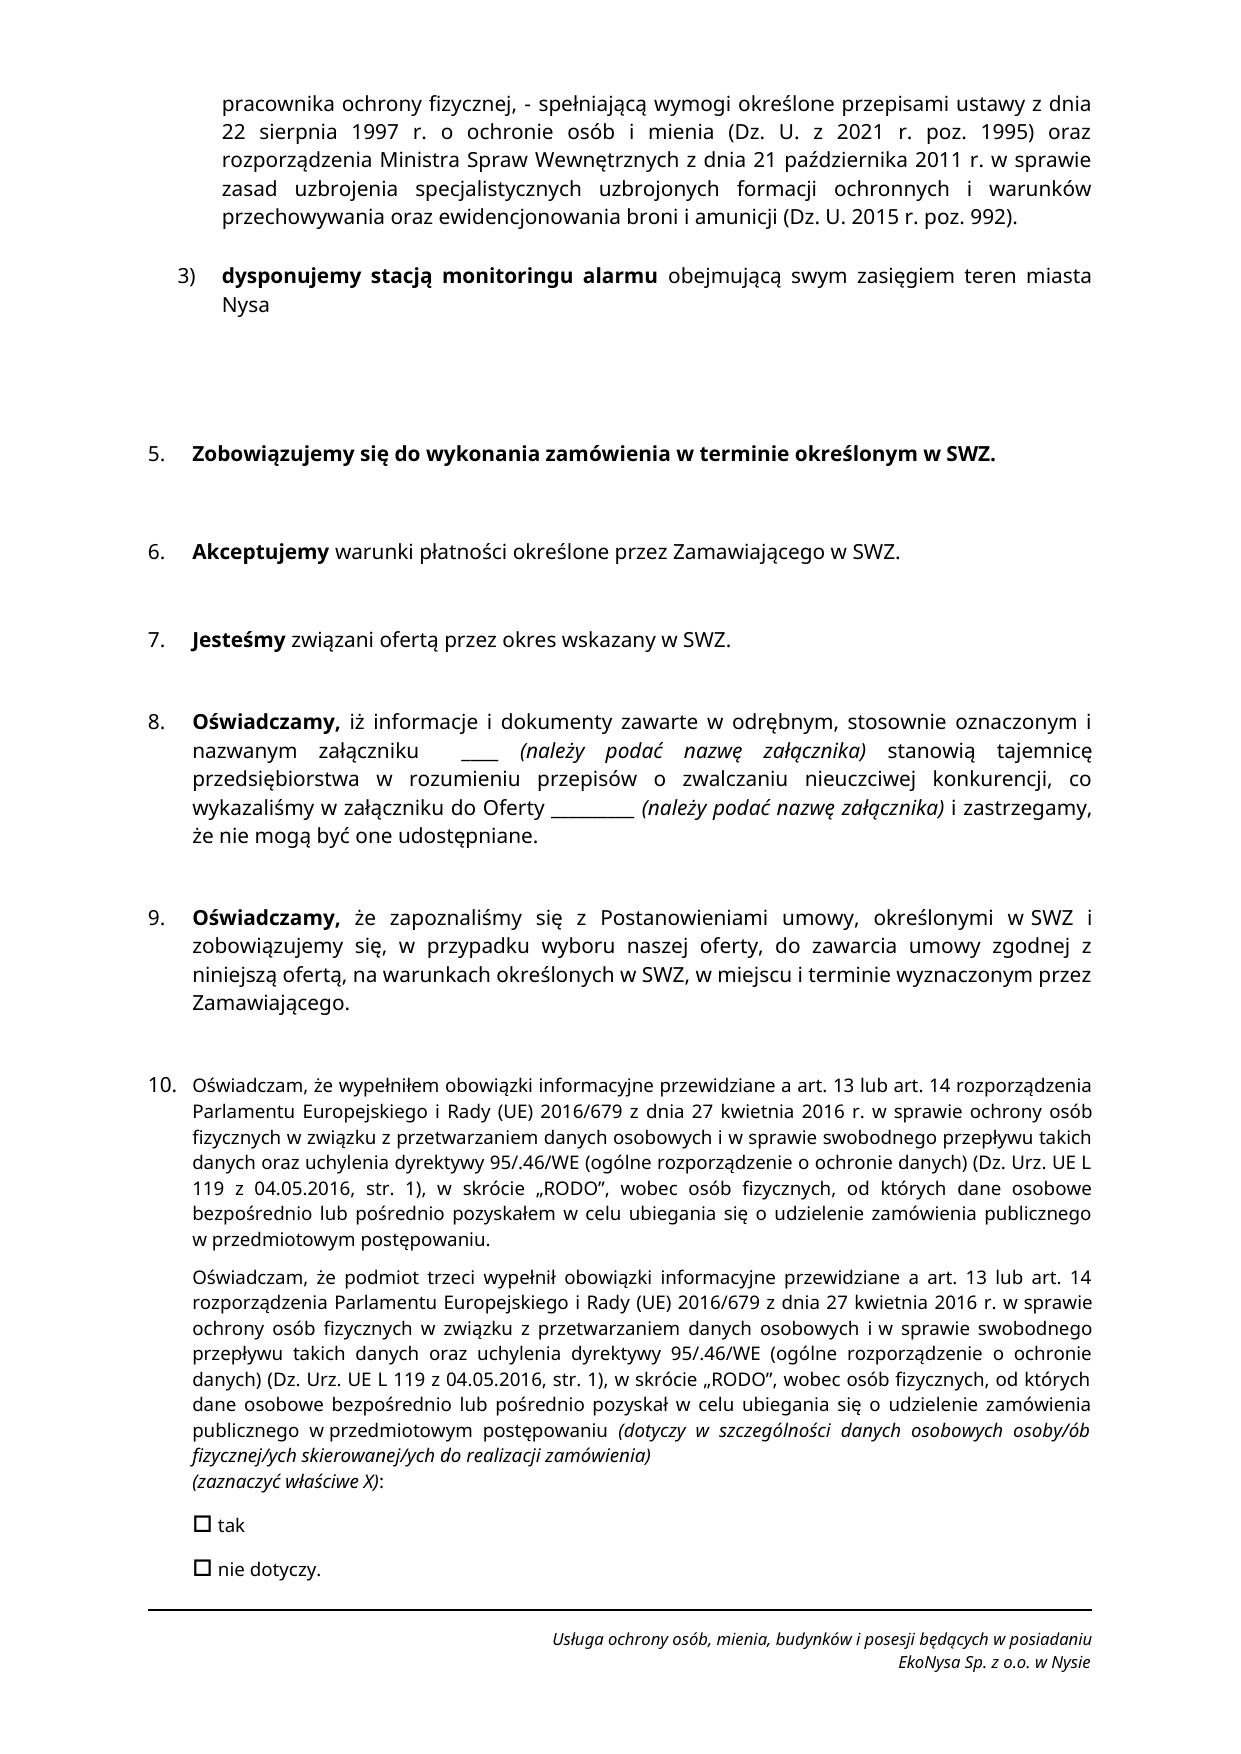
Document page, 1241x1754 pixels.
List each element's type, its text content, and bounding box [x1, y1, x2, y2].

text nie dotyczy. [192, 1557, 1092, 1582]
list dysponujemy stacją monitoringu alarmu obejmującą swym zasięgiem teren miasta Nysa [177, 261, 1092, 318]
list Oświadczam, że wypełniłem obowiązki informacyjne przewidziane a art. 13 lub art. 14 rozporządzenia Parlamentu Europejskiego i Rady (UE) 2016/679 z dnia 27 kwietnia 2016 r. w sprawie ochrony osób fizycznych w związku z przetwarzaniem danych osobowych i w sprawie swobodnego przepływu takich danych oraz uchylenia dyrektywy 95/.46/WE (ogólne rozporządzenie o ochronie danych) (Dz. Urz. UE L 119 z 04.05.2016, str. 1), w skrócie „RODO”, wobec osób fizycznych, od których dane osobowe bezpośrednio lub pośrednio pozyskałem w celu ubiegania się o udzielenie zamówienia publicznego w przedmiotowym postępowaniu. [148, 1070, 1092, 1252]
list Zobowiązujemy się do wykonania zamówienia w terminie określonym w SWZ. [148, 439, 1092, 468]
list Jesteśmy związani ofertą przez okres wskazany w SWZ. [148, 625, 1092, 654]
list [177, 89, 1092, 231]
list Oświadczamy, iż informacje i dokumenty zawarte w odrębnym, stosownie oznaczonym i nazwanym załączniku ____ (należy podać nazwę załącznika) stanowią tajemnicę przedsiębiorstwa w rozumieniu przepisów o zwalczaniu nieuczciwej konkurencji, co wykazaliśmy w załączniku do Oferty _________ (należy podać nazwę załącznika) i zastrzegamy, że nie mogą być one udostępniane. [148, 707, 1092, 849]
text tak [192, 1512, 1092, 1538]
list (zaznaczyć właściwe X): [192, 1468, 1092, 1494]
list Akceptujemy warunki płatności określone przez Zamawiającego w SWZ. [148, 537, 1092, 566]
list Oświadczamy, że zapoznaliśmy się z Postanowieniami umowy, określonymi w SWZ i zobowiązujemy się, w przypadku wyboru naszej oferty, do zawarcia umowy zgodnej z niniejszą ofertą, na warunkach określonych w SWZ, w miejscu i terminie wyznaczonym przez Zamawiającego. [148, 903, 1092, 1017]
text Oświadczam, że podmiot trzeci wypełnił obowiązki informacyjne przewidziane a art. 13 lub art. 14 rozporządzenia Parlamentu Europejskiego i Rady (UE) 2016/679 z dnia 27 kwietnia 2016 r. w sprawie ochrony osób fizycznych w związku z przetwarzaniem danych osobowych i w sprawie swobodnego przepływu takich danych oraz uchylenia dyrektywy 95/.46/WE (ogólne rozporządzenie o ochronie danych) (Dz. Urz. UE L 119 z 04.05.2016, str. 1), w skrócie „RODO”, wobec osób fizycznych, od których dane osobowe bezpośrednio lub pośrednio pozyskał w celu ubiegania się o udzielenie zamówienia publicznego w przedmiotowym postępowaniu (dotyczy w szczególności danych osobowych osoby/ób fizycznej/ych skierowanej/ych do realizacji zamówienia) [192, 1264, 1092, 1468]
